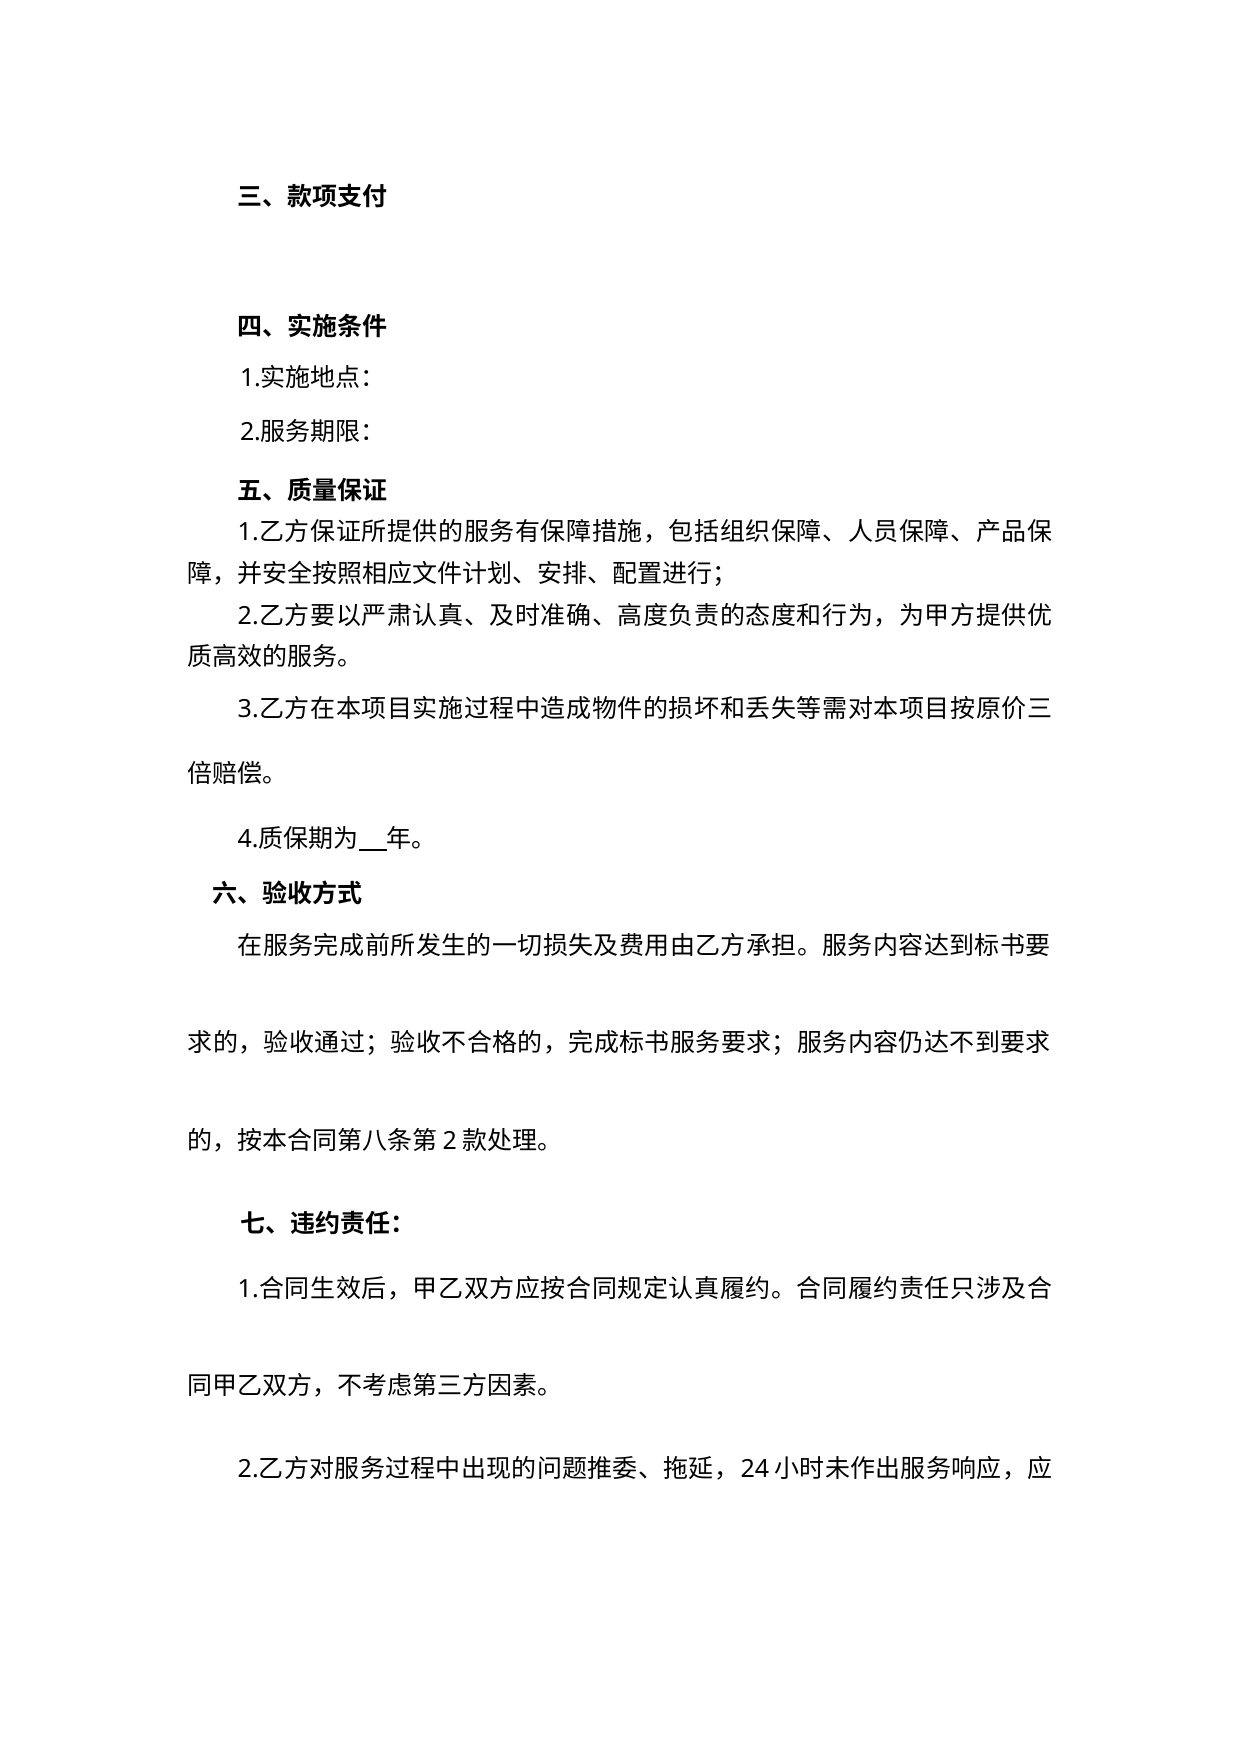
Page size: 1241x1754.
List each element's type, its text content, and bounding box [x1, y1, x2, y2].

text 1.合同生效后，甲乙双方应按合同规定认真履约。合同履约责任只涉及合同甲乙双方，不考虑第三方因素。 [187, 1254, 1053, 1416]
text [187, 1434, 1053, 1499]
text 六、验收方式 [187, 869, 1053, 911]
list 违约责任： [187, 1189, 1053, 1254]
text 2.服务期限： [187, 411, 1053, 448]
text 3.乙方在本项目实施过程中造成物件的损坏和丢失等需对本项目按原价三倍赔偿。 [187, 674, 1053, 804]
text 五、质量保证 [187, 466, 1053, 507]
text 四、实施条件 [187, 292, 1053, 357]
text 三、款项支付 [187, 162, 1053, 227]
text 在服务完成前所发生的一切损失及费用由乙方承担。服务内容达到标书要求的，验收通过；验收不合格的，完成标书服务要求；服务内容仍达不到要求的，按本合同第八条第2款处理。 [187, 911, 1053, 1171]
text 1.实施地点： [187, 357, 1053, 393]
text 1.乙方保证所提供的服务有保障措施，包括组织保障、人员保障、产品保障，并安全按照相应文件计划、安排、配置进行； [187, 507, 1053, 591]
text 4.质保期为 年。 [187, 804, 1053, 869]
text 2.乙方要以严肃认真、及时准确、高度负责的态度和行为，为甲方提供优质高效的服务。 [187, 591, 1053, 674]
